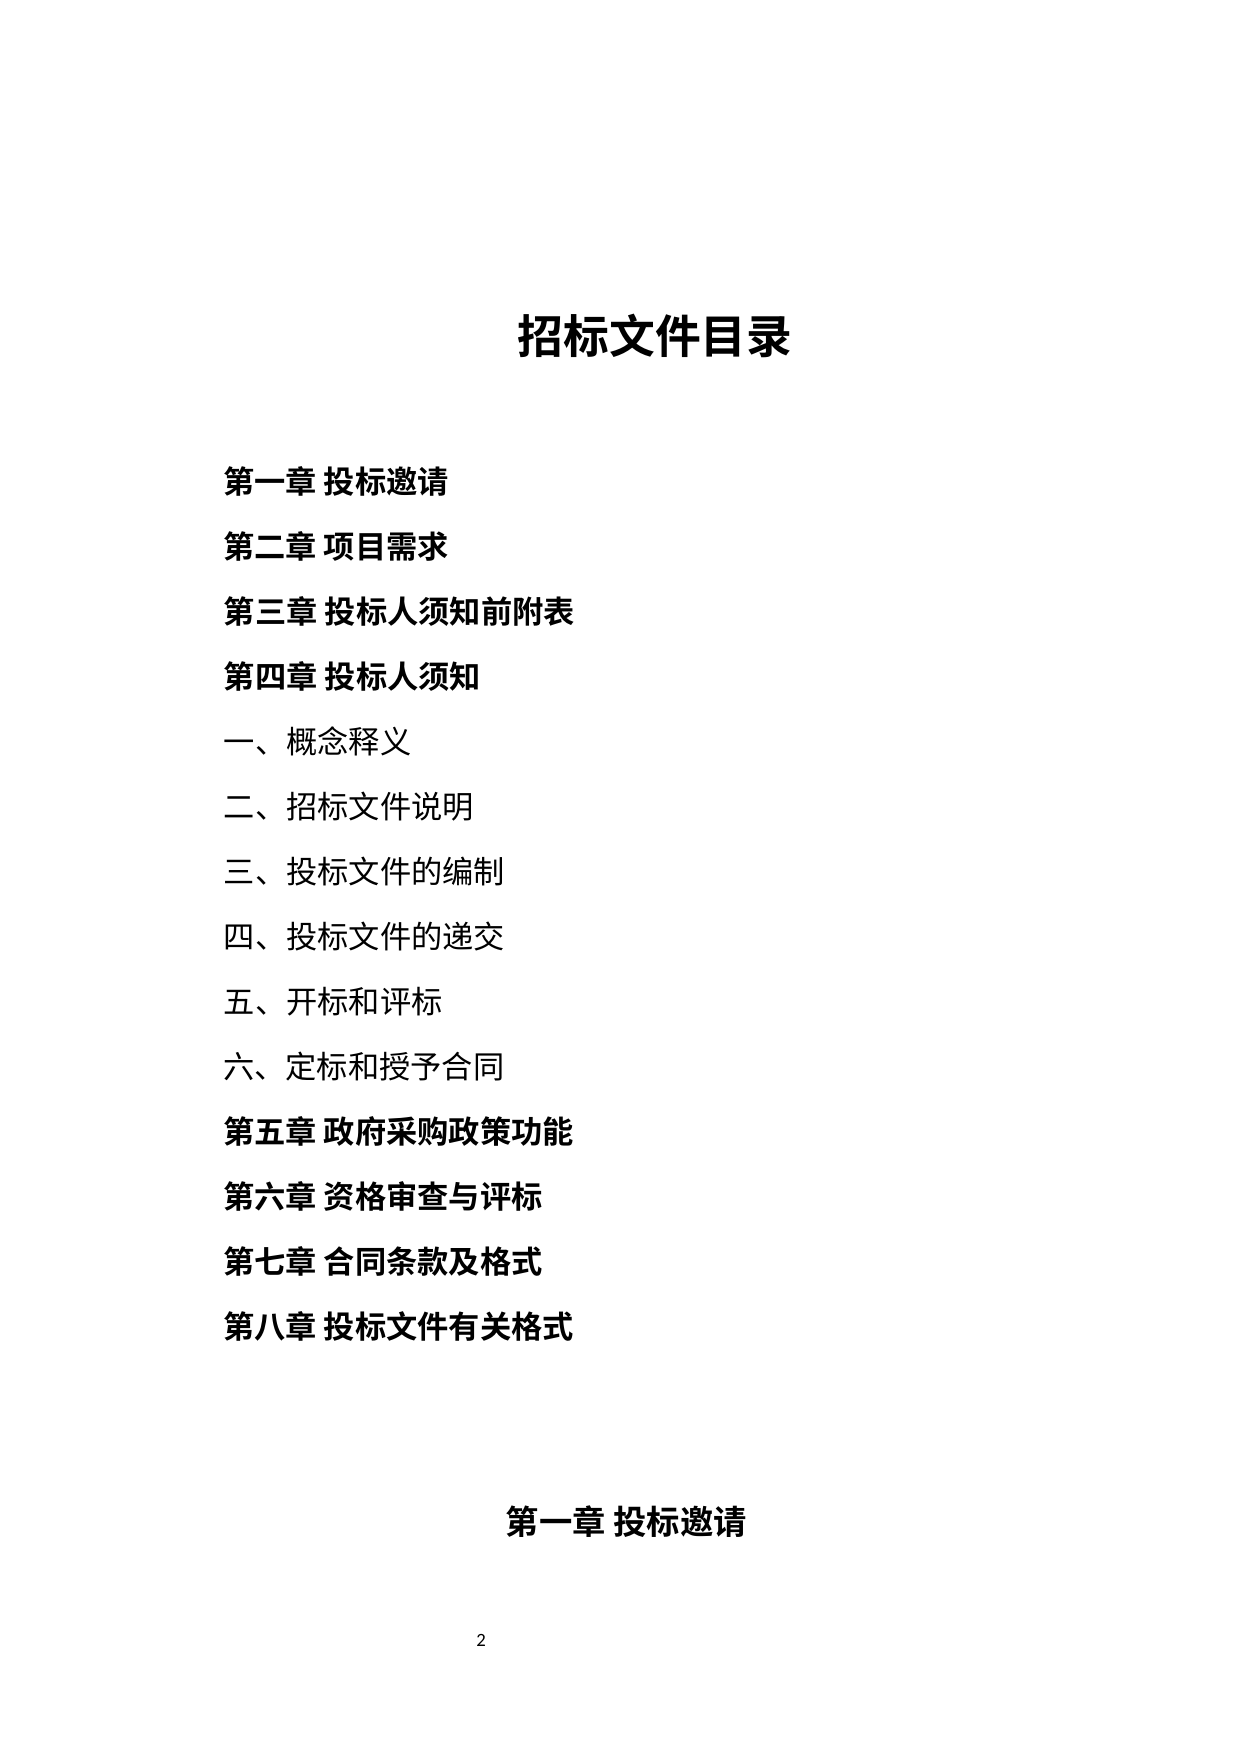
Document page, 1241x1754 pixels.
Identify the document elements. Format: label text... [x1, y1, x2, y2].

text 第八章 投标文件有关格式 [165, 1292, 1087, 1357]
text 第五章 政府采购政策功能 [165, 1097, 1087, 1162]
text 第六章 资格审查与评标 [165, 1162, 1087, 1227]
text 五、开标和评标 [165, 967, 1087, 1032]
text 第七章 合同条款及格式 [165, 1227, 1087, 1292]
text 第一章 投标邀请 [165, 447, 1087, 512]
text 第一章 投标邀请 [165, 1487, 1087, 1552]
text 第三章 投标人须知前附表 [165, 577, 1087, 642]
text 四、投标文件的递交 [165, 902, 1087, 967]
text 第四章 投标人须知 [165, 642, 1087, 707]
text 招标文件目录 [165, 284, 1087, 382]
text 二、招标文件说明 [165, 772, 1087, 837]
text 三、投标文件的编制 [165, 837, 1087, 902]
text 一、概念释义 [165, 707, 1087, 772]
text 第二章 项目需求 [165, 512, 1087, 577]
text 六、定标和授予合同 [165, 1032, 1087, 1097]
